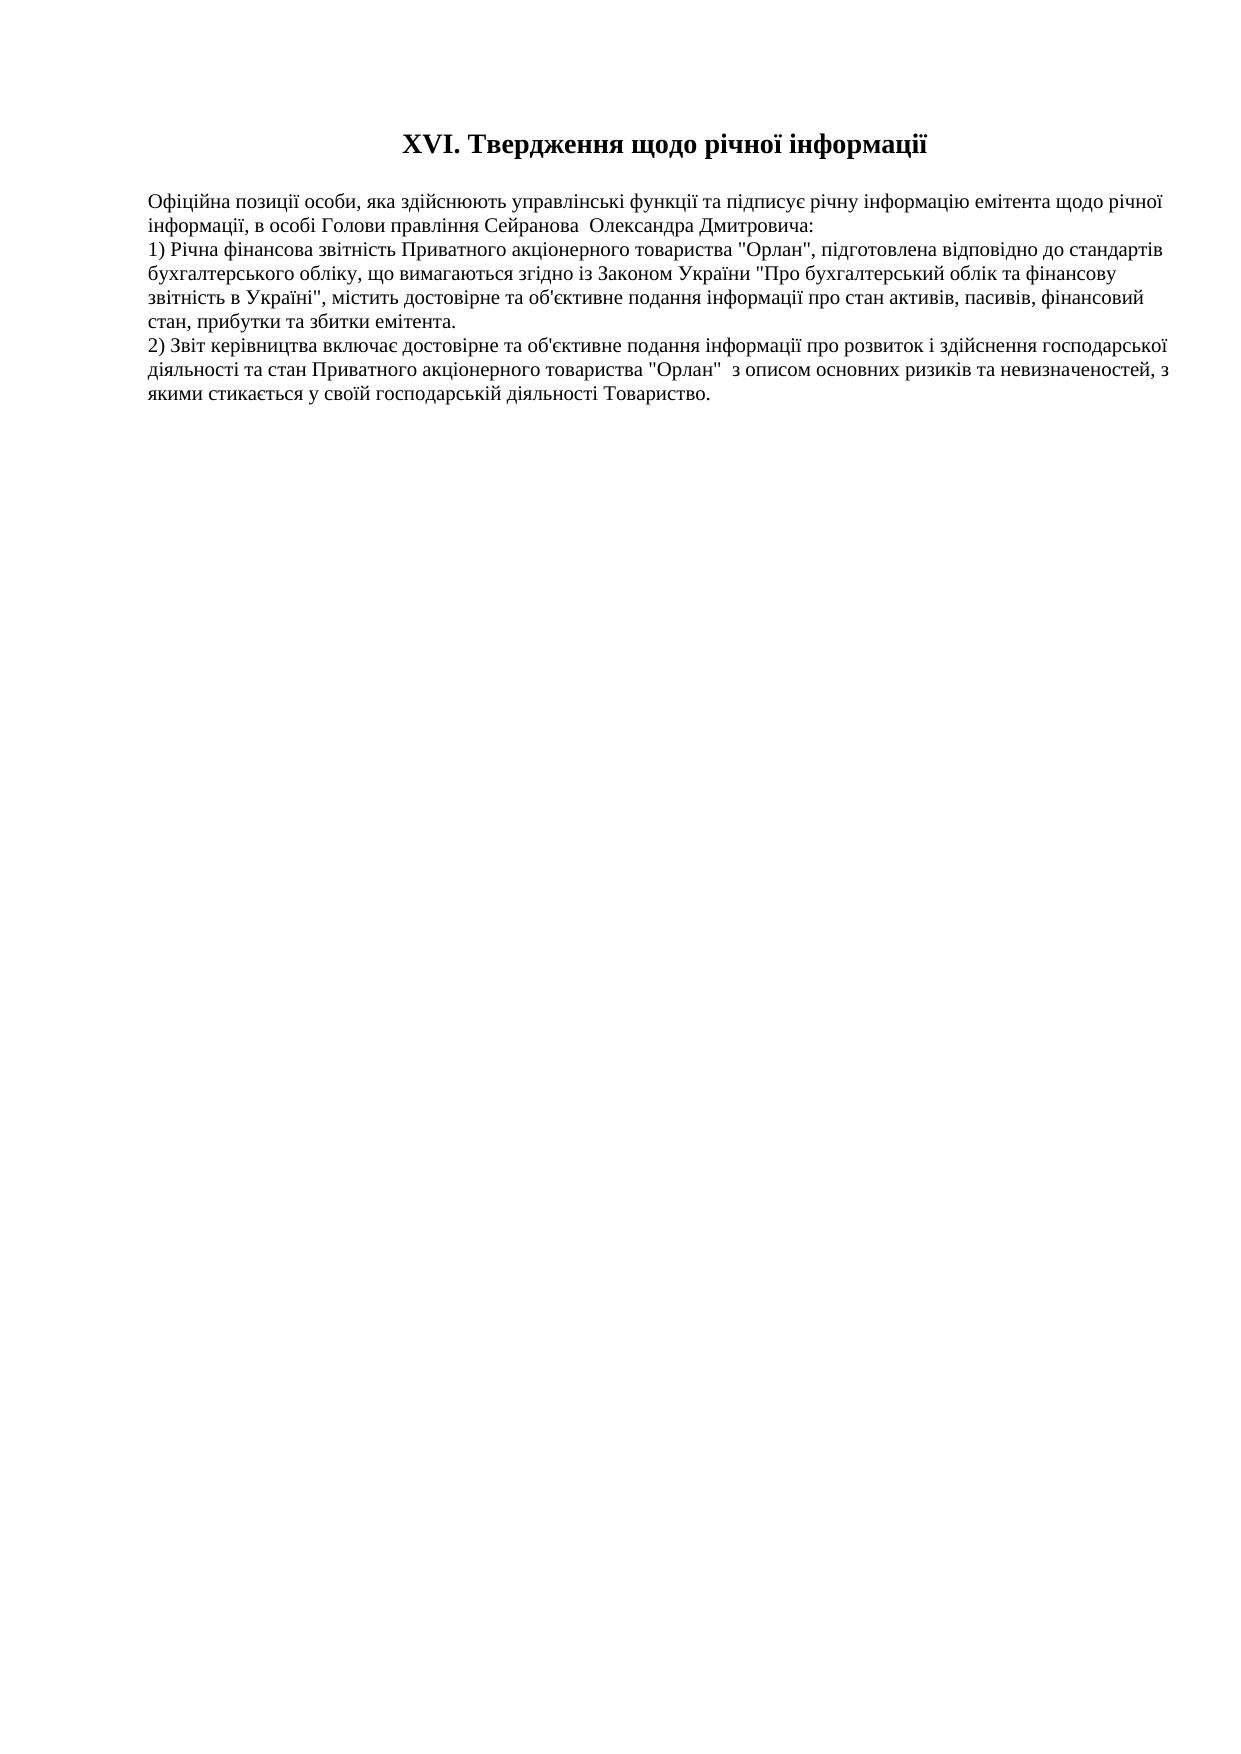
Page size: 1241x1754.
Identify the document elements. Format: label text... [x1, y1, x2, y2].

text Офіційна позиції особи, яка здійснюють управлінські функції та підписує річну інформацію емітента щодо річної інформації, в особі Голови правління Сейранова Олександра Дмитровича: [148, 189, 1181, 237]
text 2) Звіт керівництва включає достовірне та об'єктивне подання інформації про розвиток і здійснення господарської діяльності та стан Приватного акціонерного товариства "Орлан" з описом основних ризиків та невизначеностей, з якими стикається у своїй господарській діяльності Товариство. [148, 333, 1181, 405]
text 1) Річна фінансова звітність Приватного акціонерного товариства "Орлан", підготовлена відповідно до стандартів бухгалтерського обліку, що вимагаються згідно із Законом України "Про бухгалтерський облік та фінансову звітність в Україні", містить достовірне та об'єктивне подання інформації про стан активів, пасивів, фінансовий стан, прибутки та збитки емітента. [148, 237, 1181, 333]
text XVI. Твердження щодо річної інформації [148, 127, 1181, 160]
